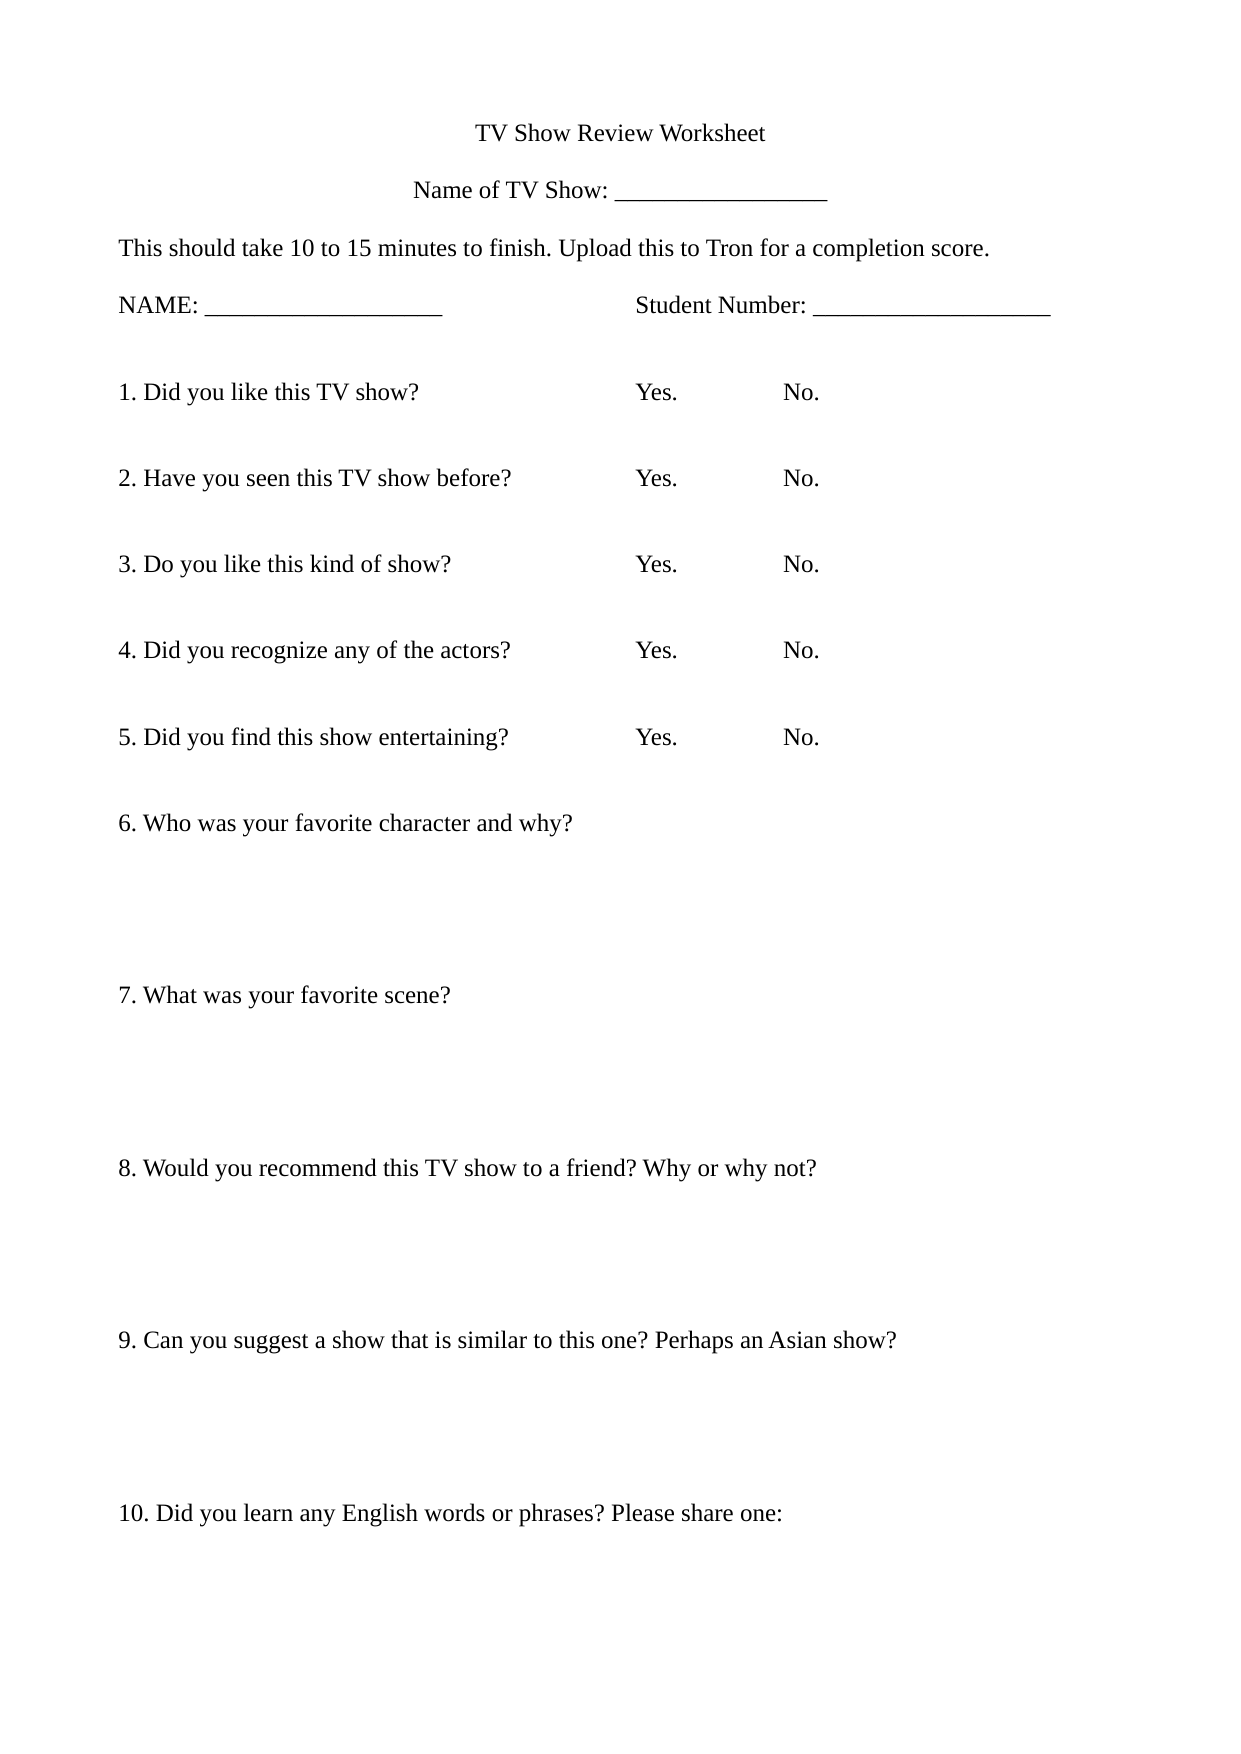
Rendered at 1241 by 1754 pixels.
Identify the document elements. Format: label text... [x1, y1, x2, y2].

text 8. Would you recommend this TV show to a friend? Why or why not? [118, 1153, 1122, 1182]
text 1. Did you like this TV show? Yes. No. [118, 377, 1122, 406]
text 7. What was your favorite scene? [118, 981, 1122, 1009]
text 9. Can you suggest a show that is similar to this one? Perhaps an Asian show? [118, 1326, 1122, 1354]
text This should take 10 to 15 minutes to finish. Upload this to Tron for a completion score. [118, 233, 1122, 262]
text NAME: ___________________ Student Number: ___________________ [118, 291, 1122, 319]
text 3. Do you like this kind of show? Yes. No. [118, 549, 1122, 578]
text Name of TV Show: _________________ [118, 176, 1122, 204]
text 10. Did you learn any English words or phrases? Please share one: [118, 1498, 1122, 1527]
text 5. Did you find this show entertaining? Yes. No. [118, 722, 1122, 751]
text 4. Did you recognize any of the actors? Yes. No. [118, 636, 1122, 664]
text TV Show Review Worksheet [118, 118, 1122, 147]
text 6. Who was your favorite character and why? [118, 808, 1122, 837]
text 2. Have you seen this TV show before? Yes. No. [118, 463, 1122, 492]
